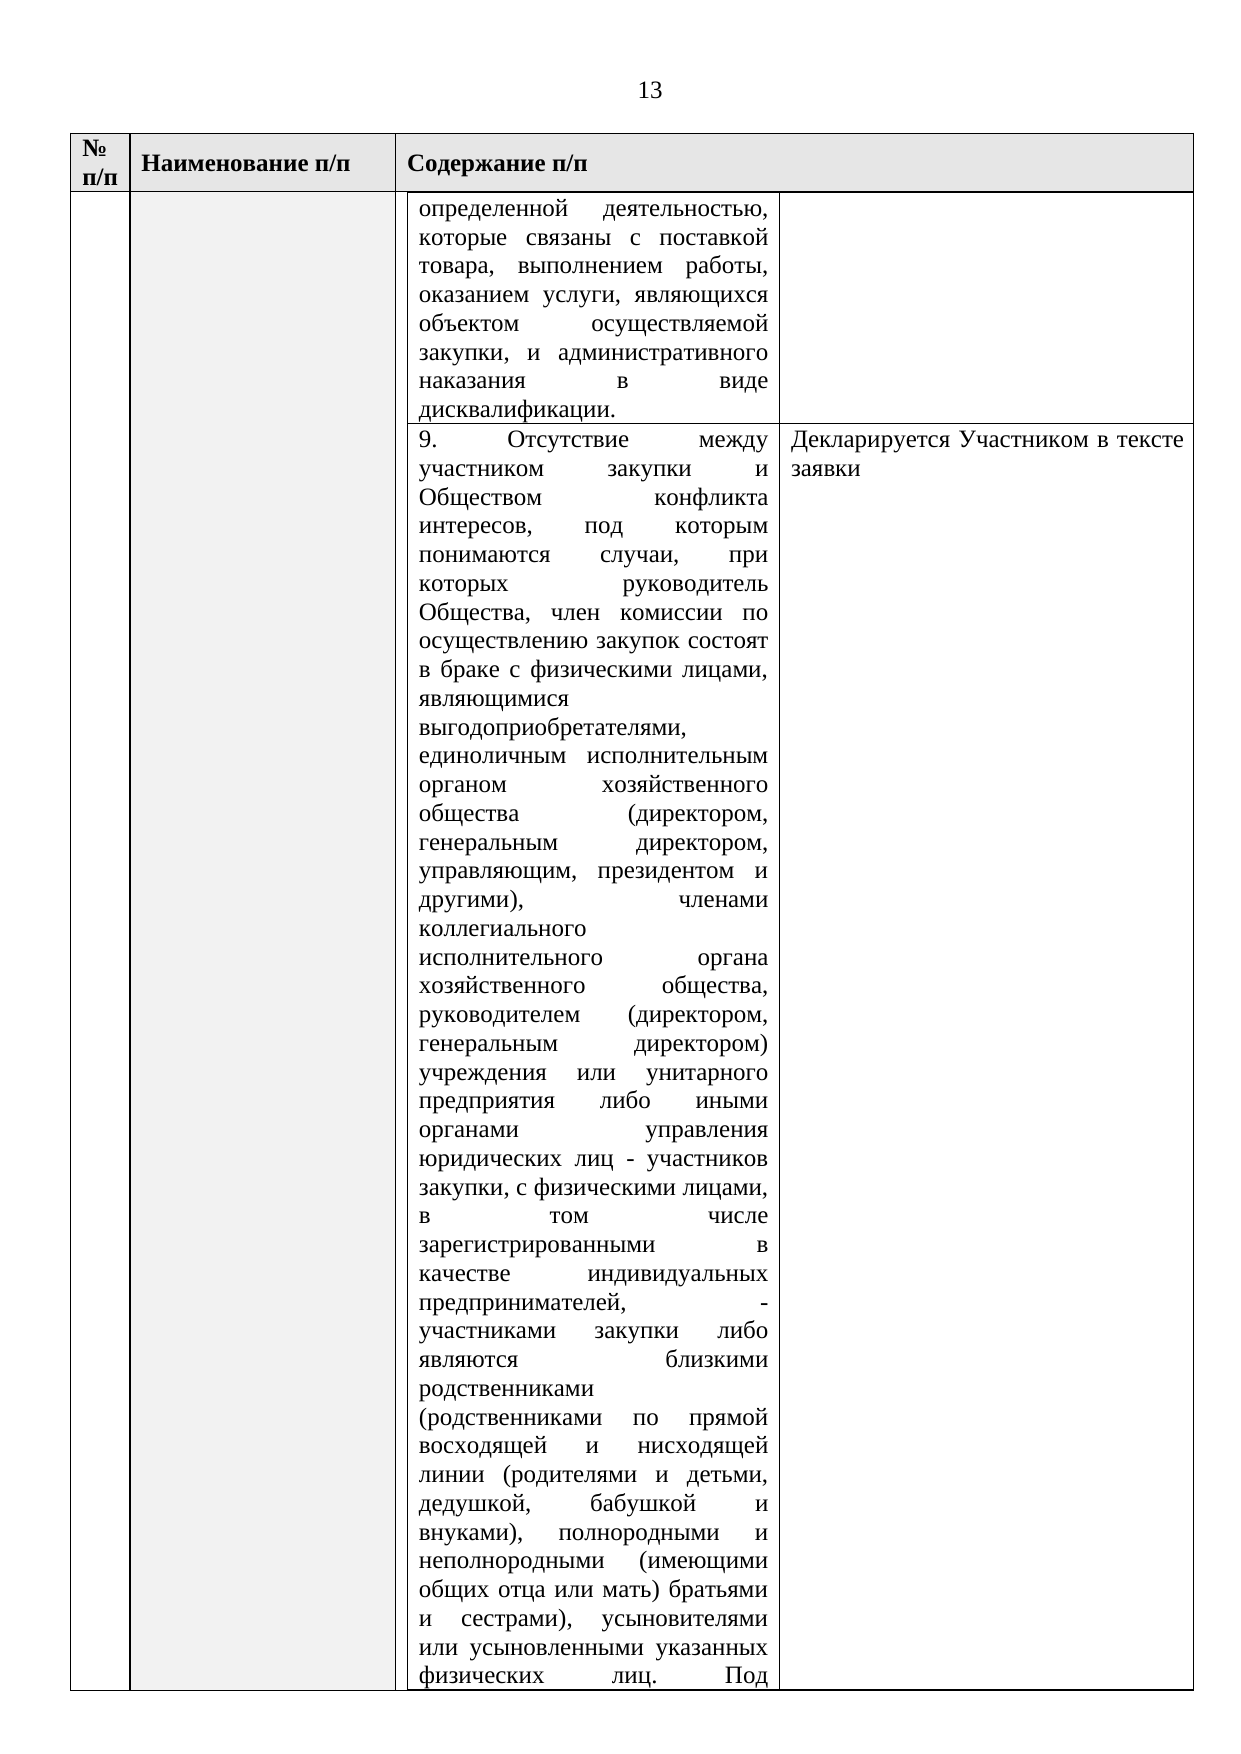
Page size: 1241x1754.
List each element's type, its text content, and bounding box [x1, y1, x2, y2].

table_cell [396, 192, 407, 1690]
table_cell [131, 192, 395, 1690]
table_header Содержание п/п [396, 134, 1193, 191]
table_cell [408, 193, 779, 423]
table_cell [780, 193, 1193, 423]
table_cell [71, 192, 129, 1690]
table_header Наименование п/п [131, 134, 395, 191]
table_header № п/п [71, 134, 129, 191]
